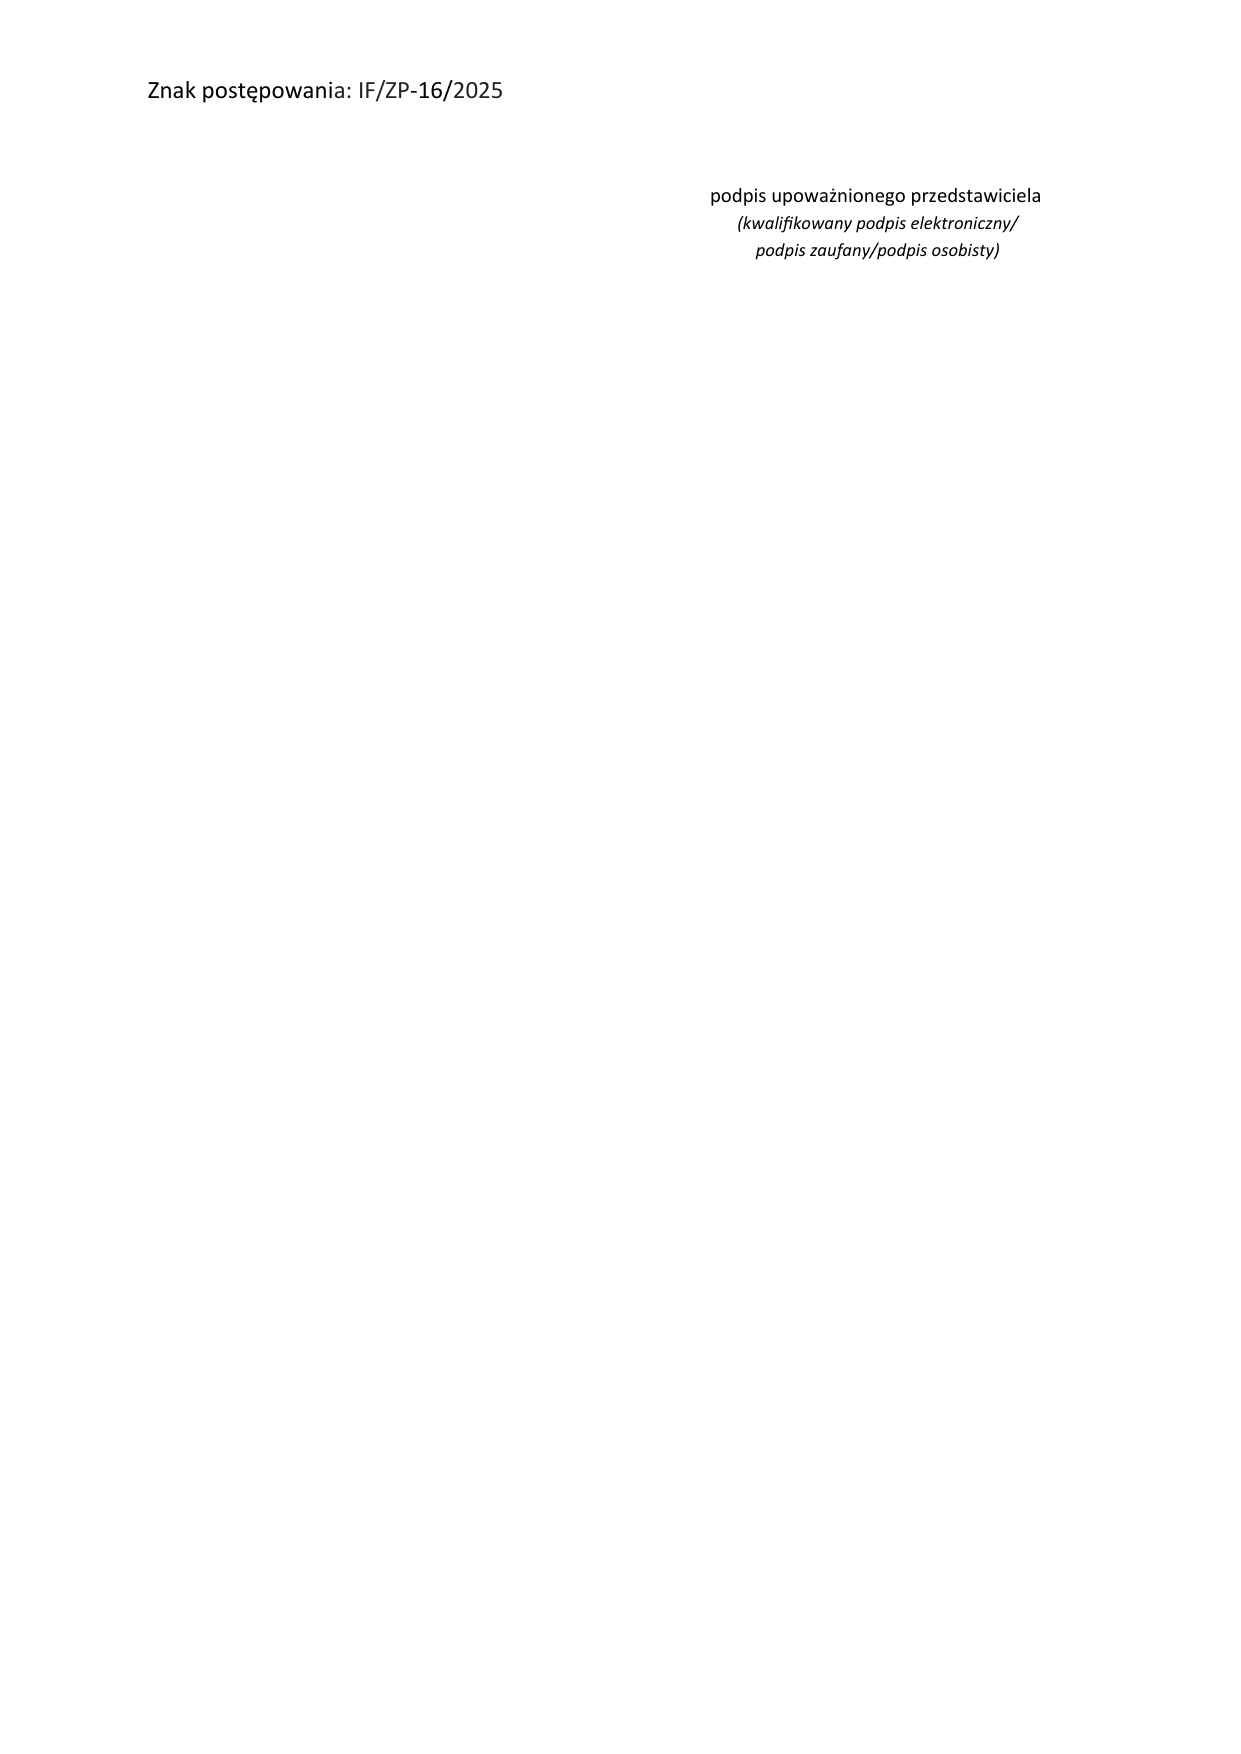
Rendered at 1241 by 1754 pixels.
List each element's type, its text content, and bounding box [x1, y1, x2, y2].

text podpis zaufany/podpis osobisty) [664, 238, 1092, 261]
text podpis upoważnionego przedstawiciela (kwalifikowany podpis elektroniczny/ [664, 183, 1092, 234]
